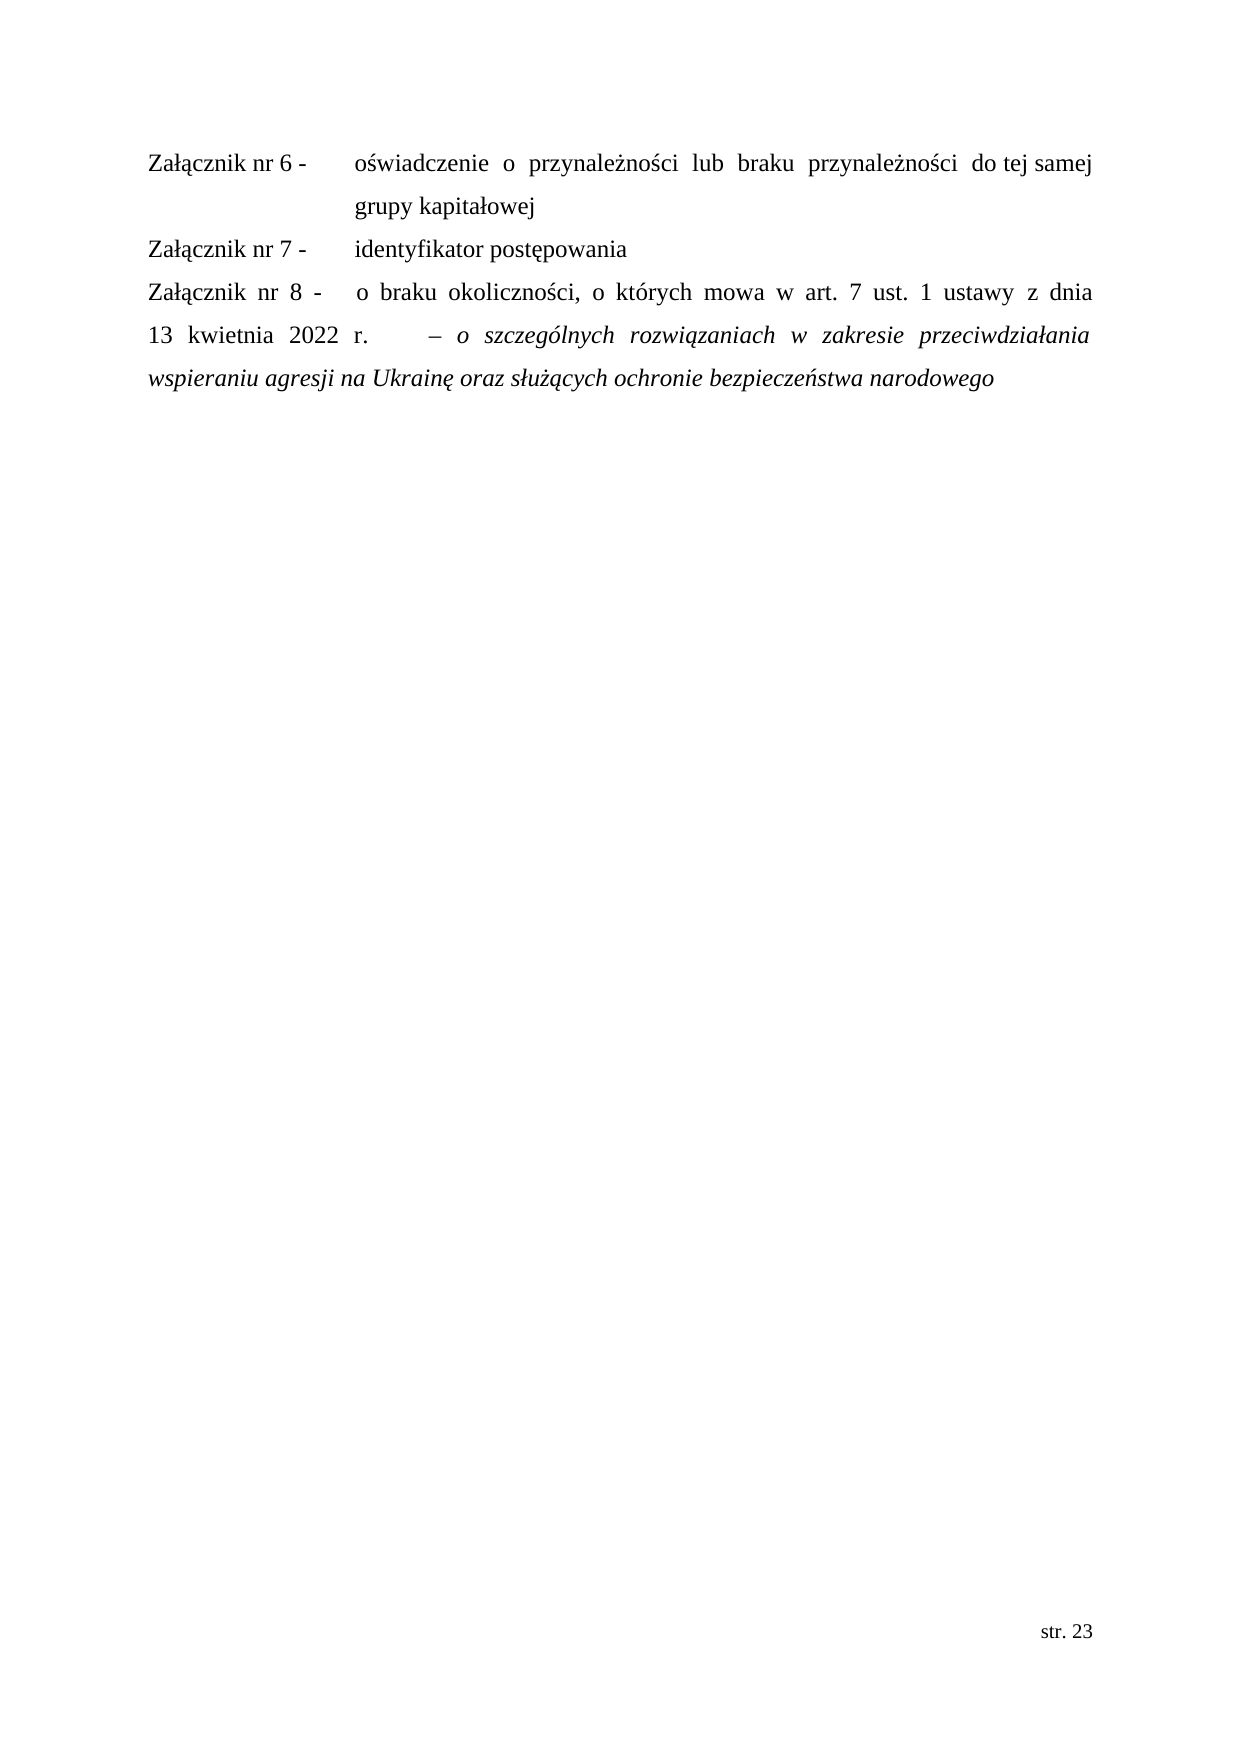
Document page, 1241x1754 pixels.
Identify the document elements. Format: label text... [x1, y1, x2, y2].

text Załącznik nr 6 - oświadczenie o przynależności lub braku przynależności do tej samej grupy kapitałowej [148, 148, 1093, 219]
text Załącznik nr 8 - o braku okoliczności, o których mowa w art. 7 ust. 1 ustawy z dnia 13 kwietnia 2022 r. – o szczególnych rozwiązaniach w zakresie przeciwdziałania wspieraniu agresji na Ukrainę oraz służących ochronie bezpieczeństwa narodowego [148, 277, 1093, 392]
text Załącznik nr 7 - identyfikator postępowania [148, 234, 1093, 263]
